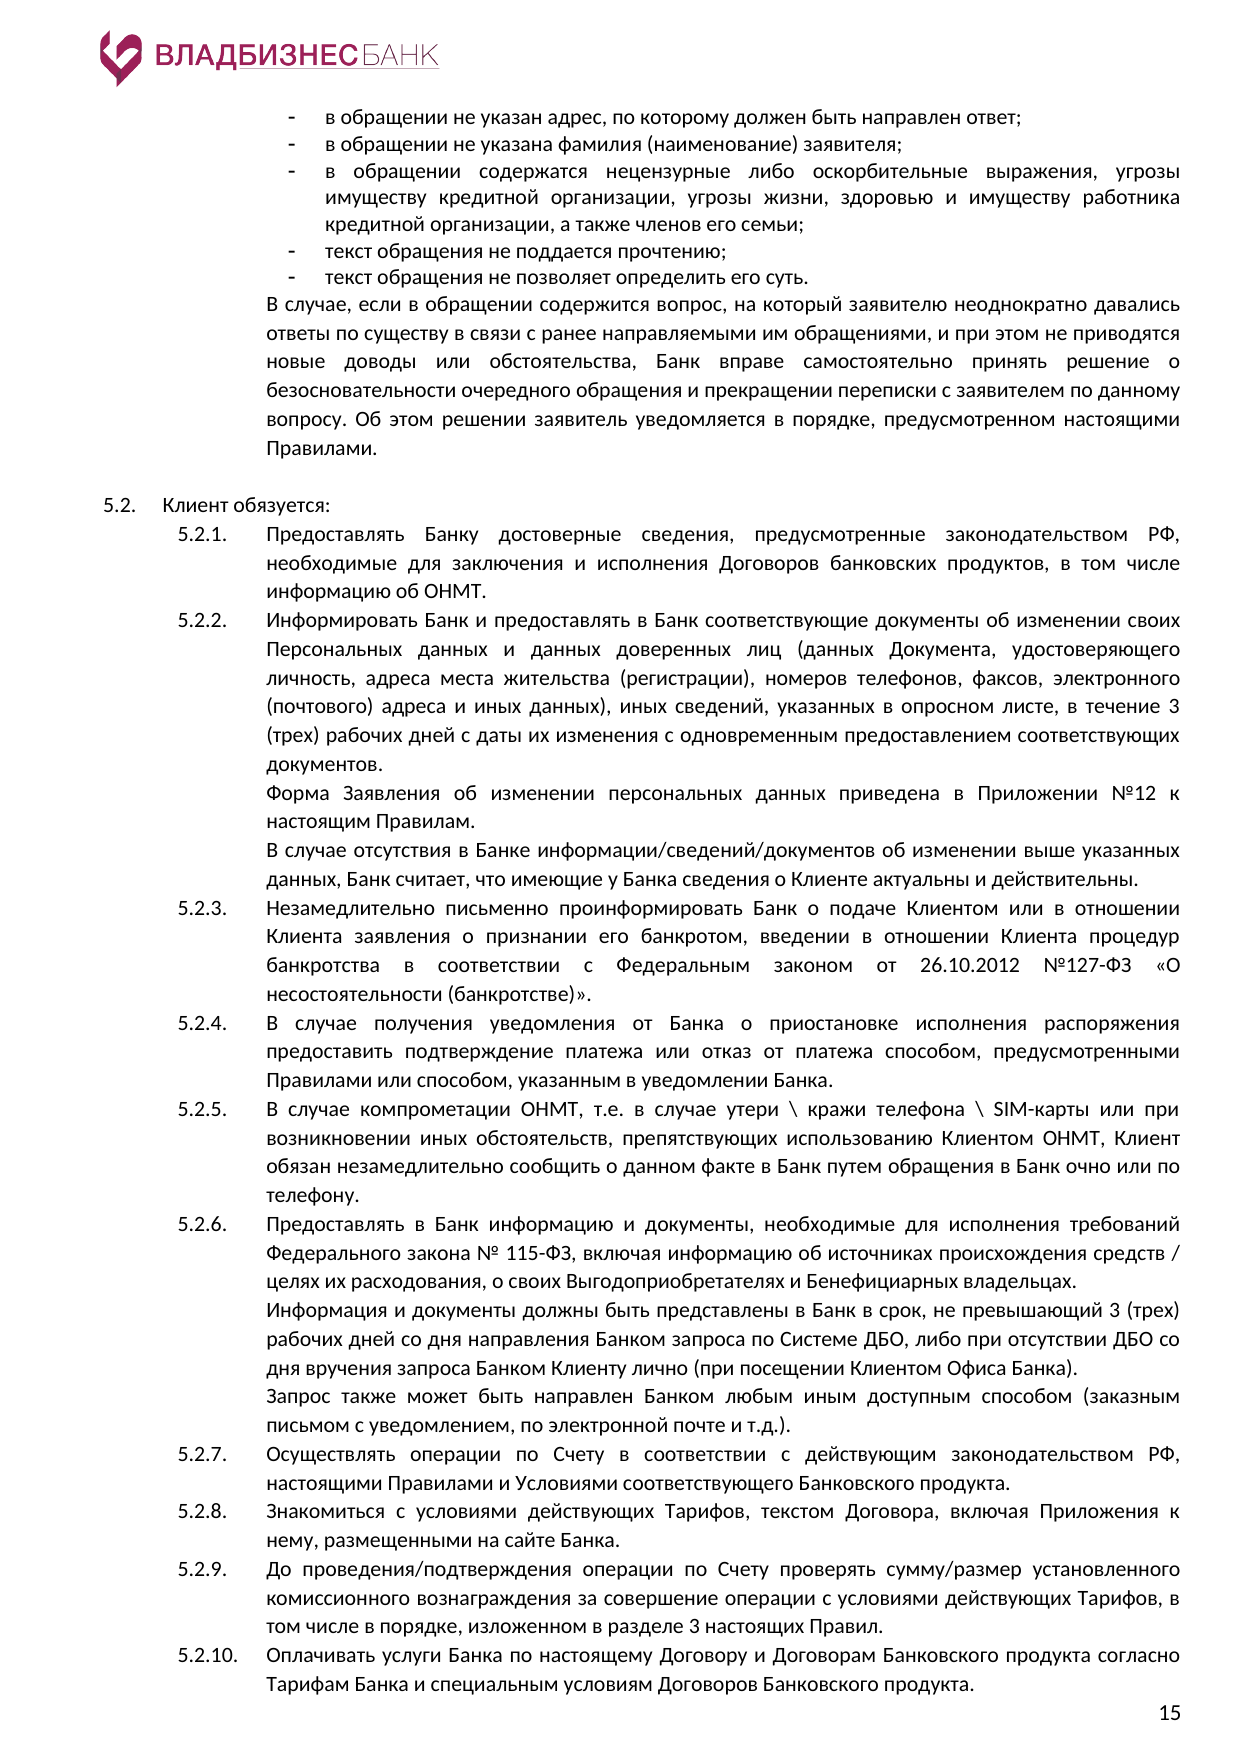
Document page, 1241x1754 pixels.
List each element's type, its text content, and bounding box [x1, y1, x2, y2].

list В случае получения уведомления от Банка о приостановке исполнения распоряжения предоставить подтверждение платежа или отказ от платежа способом, предусмотренными Правилами или способом, указанным в уведомлении Банка. [177, 1009, 1181, 1093]
list До проведения/подтверждения операции по Счету проверять сумму/размер установленного комиссионного вознаграждения за совершение операции с условиями действующих Тарифов, в том числе в порядке, изложенном в разделе 3 настоящих Правил. [177, 1555, 1181, 1639]
list В случае, если в обращении содержится вопрос, на который заявителю неоднократно давались ответы по существу в связи с ранее направляемыми им обращениями, и при этом не приводятся новые доводы или обстоятельства, Банк вправе самостоятельно принять решение о безосновательности очередного обращения и прекращении переписки с заявителем по данному вопросу. Об этом решении заявитель уведомляется в порядке, предусмотренном настоящими Правилами. [266, 290, 1181, 461]
list В случае компрометации ОНМТ, т.е. в случае утери \ кражи телефона \ SIM-карты или при возникновении иных обстоятельств, препятствующих использованию Клиентом ОНМТ, Клиент обязан незамедлительно сообщить о данном факте в Банк путем обращения в Банк очно или по телефону. [177, 1095, 1181, 1208]
list В случае отсутствия в Банке информации/сведений/документов об изменении выше указанных данных, Банк считает, что имеющие у Банка сведения о Клиенте актуальны и действительны. [266, 836, 1181, 892]
list текст обращения не поддается прочтению; [288, 237, 1181, 263]
list Форма Заявления об изменении персональных данных приведена в Приложении №12 к настоящим Правилам. [266, 779, 1181, 834]
list Информация и документы должны быть представлены в Банк в срок, не превышающий 3 (трех) рабочих дней со дня направления Банком запроса по Системе ДБО, либо при отсутствии ДБО со дня вручения запроса Банком Клиенту лично (при посещении Клиентом Офиса Банка). [266, 1296, 1181, 1381]
list в обращении не указан адрес, по которому должен быть направлен ответ; [288, 103, 1181, 130]
list в обращении не указана фамилия (наименование) заявителя; [288, 130, 1181, 157]
list Запрос также может быть направлен Банком любым иным доступным способом (заказным письмом с уведомлением, по электронной почте и т.д.). [266, 1383, 1181, 1438]
list Предоставлять Банку достоверные сведения, предусмотренные законодательством РФ, необходимые для заключения и исполнения Договоров банковских продуктов, в том числе информацию об ОНМТ. [177, 520, 1181, 604]
list текст обращения не позволяет определить его суть. [288, 263, 1181, 290]
list Знакомиться с условиями действующих Тарифов, текстом Договора, включая Приложения к нему, размещенными на сайте Банка. [177, 1498, 1181, 1553]
list Клиент обязуется: [103, 491, 1181, 518]
list Информировать Банк и предоставлять в Банк соответствующие документы об изменении своих Персональных данных и данных доверенных лиц (данных Документа, удостоверяющего личность, адреса места жительства (регистрации), номеров телефонов, факсов, электронного (почтового) адреса и иных данных), иных сведений, указанных в опросном листе, в течение 3 (трех) рабочих дней с даты их изменения с одновременным предоставлением соответствующих документов. [177, 606, 1181, 777]
list Осуществлять операции по Счету в соответствии с действующим законодательством РФ, настоящими Правилами и Условиями соответствующего Банковского продукта. [177, 1440, 1181, 1496]
list в обращении содержатся нецензурные либо оскорбительные выражения, угрозы имуществу кредитной организации, угрозы жизни, здоровью и имуществу работника кредитной организации, а также членов его семьи; [288, 157, 1181, 237]
list Оплачивать услуги Банка по настоящему Договору и Договорам Банковского продукта согласно Тарифам Банка и специальным условиям Договоров Банковского продукта. [177, 1641, 1181, 1697]
list Незамедлительно письменно проинформировать Банк о подаче Клиентом или в отношении Клиента заявления о признании его банкротом, введении в отношении Клиента процедур банкротства в соответствии с Федеральным законом от 26.10.2012 №127-ФЗ «О несостоятельности (банкротстве)». [177, 894, 1181, 1007]
picture [59, 29, 480, 89]
list Предоставлять в Банк информацию и документы, необходимые для исполнения требований Федерального закона № 115-ФЗ, включая информацию об источниках происхождения средств / целях их расходования, о своих Выгодоприобретателях и Бенефициарных владельцах. [177, 1210, 1181, 1294]
